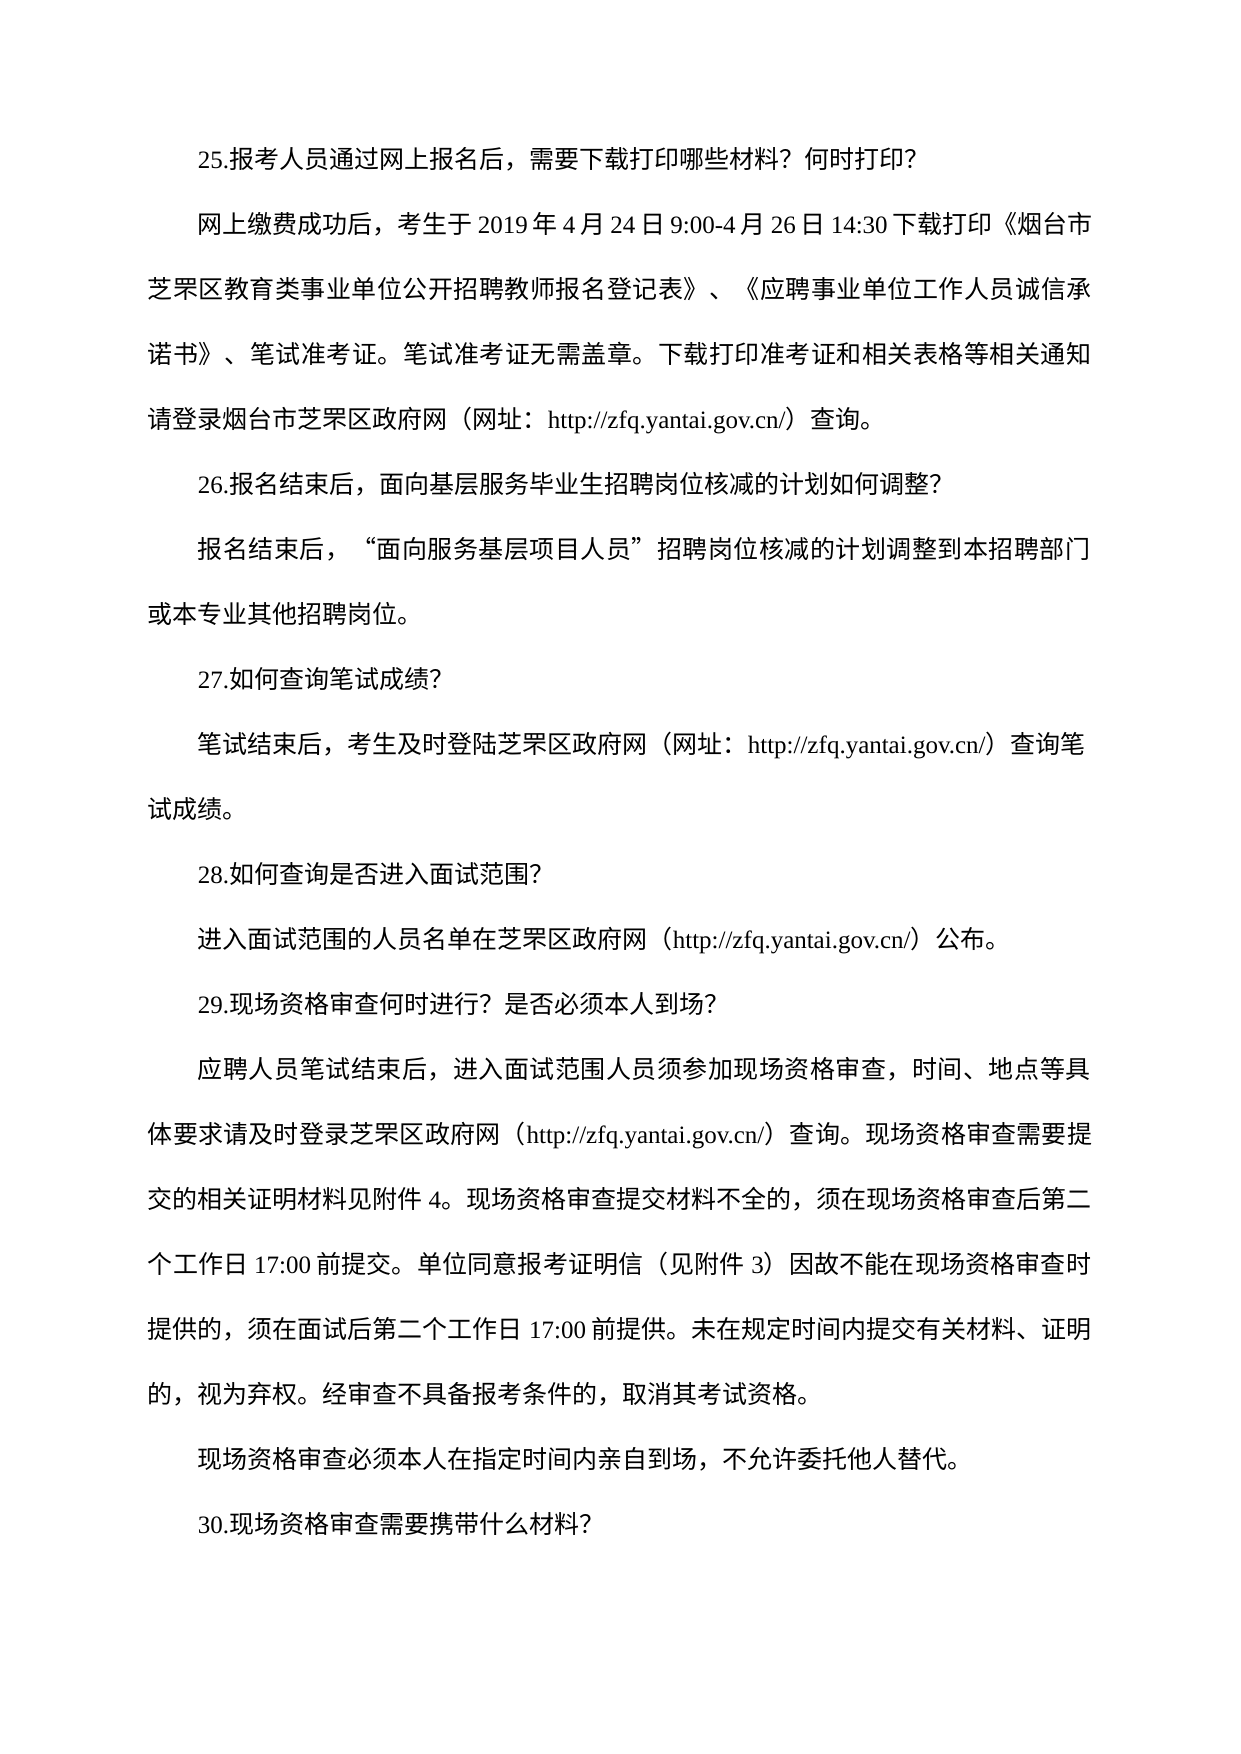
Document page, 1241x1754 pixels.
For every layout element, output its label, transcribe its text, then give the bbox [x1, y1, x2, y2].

text 网上缴费成功后，考生于2019年4月24日9:00-4月26日14:30下载打印《烟台市芝罘区教育类事业单位公开招聘教师报名登记表》、《应聘事业单位工作人员诚信承诺书》、笔试准考证。笔试准考证无需盖章。下载打印准考证和相关表格等相关通知请登录烟台市芝罘区政府网（网址：http://zfq.yantai.gov.cn/）查询。 [148, 190, 1092, 450]
text 报名结束后，“面向服务基层项目人员”招聘岗位核减的计划调整到本招聘部门或本专业其他招聘岗位。 [148, 515, 1092, 645]
text 现场资格审查必须本人在指定时间内亲自到场，不允许委托他人替代。 [148, 1425, 1092, 1490]
text 应聘人员笔试结束后，进入面试范围人员须参加现场资格审查，时间、地点等具体要求请及时登录芝罘区政府网（http://zfq.yantai.gov.cn/）查询。现场资格审查需要提交的相关证明材料见附件4。现场资格审查提交材料不全的，须在现场资格审查后第二个工作日17:00前提交。单位同意报考证明信（见附件3）因故不能在现场资格审查时提供的，须在面试后第二个工作日17:00前提供。未在规定时间内提交有关材料、证明的，视为弃权。经审查不具备报考条件的，取消其考试资格。 [148, 1035, 1092, 1425]
text 29.现场资格审查何时进行？是否必须本人到场？ [148, 970, 1092, 1035]
text 28.如何查询是否进入面试范围？ [148, 840, 1092, 905]
text 25.报考人员通过网上报名后，需要下载打印哪些材料？何时打印？ [148, 125, 1092, 190]
text 27.如何查询笔试成绩？ [148, 645, 1092, 710]
text 30.现场资格审查需要携带什么材料？ [148, 1490, 1092, 1555]
text 笔试结束后，考生及时登陆芝罘区政府网（网址：http://zfq.yantai.gov.cn/）查询笔试成绩。 [148, 710, 1092, 840]
text 进入面试范围的人员名单在芝罘区政府网（http://zfq.yantai.gov.cn/）公布。 [148, 905, 1092, 970]
text 26.报名结束后，面向基层服务毕业生招聘岗位核减的计划如何调整？ [148, 450, 1092, 515]
